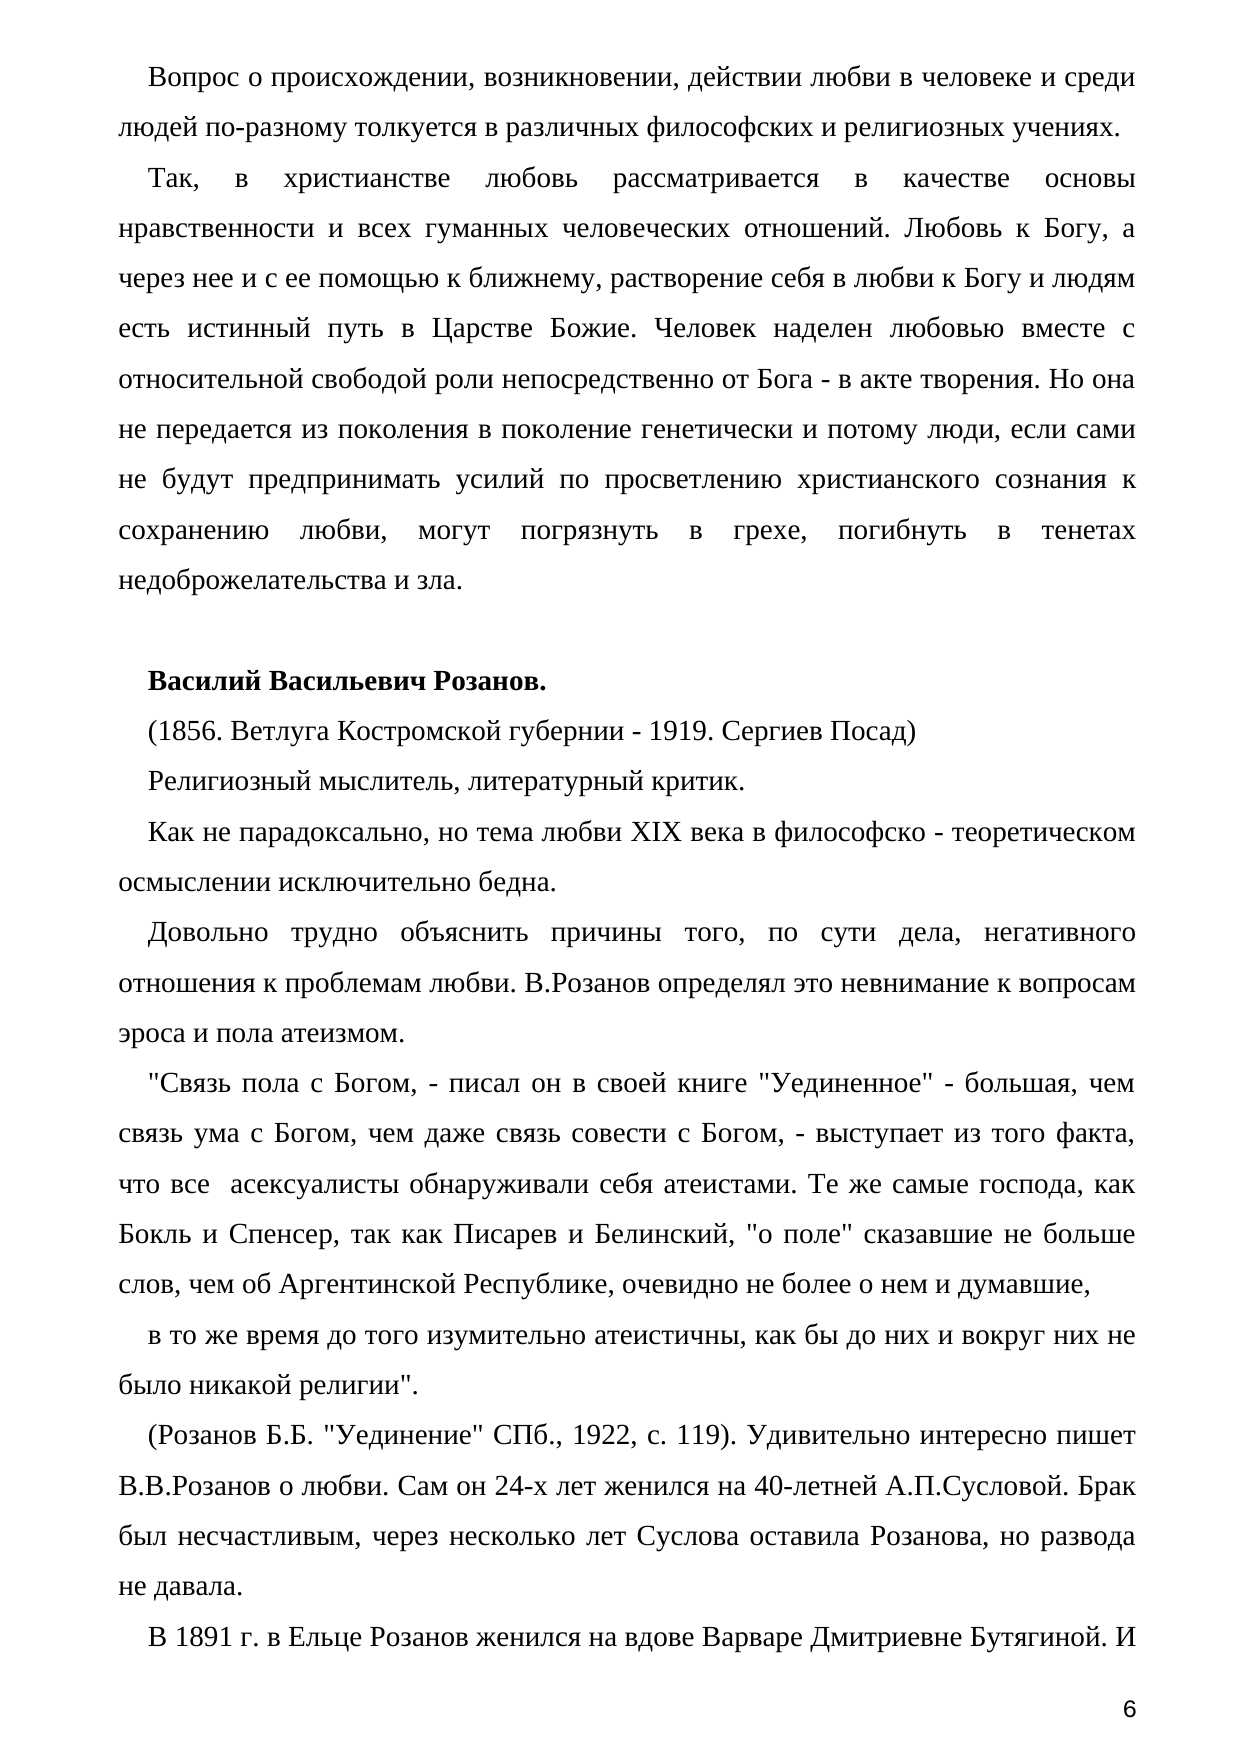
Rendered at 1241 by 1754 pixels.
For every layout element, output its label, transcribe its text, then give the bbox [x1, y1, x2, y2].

text Как не парадоксально, но тема любви XIX века в философско - теоретическом осмыслении исключительно бедна. [118, 814, 1137, 898]
text "Связь пола с Богом, - писал он в своей книге "Уединенное" - большая, чем связь ума с Богом, чем даже связь совести с Богом, - выступает из того факта, что все асексуалисты обнаруживали себя атеистами. Те же самые господа, как Бокль и Спенсер, так как Писарев и Белинский, "о поле" сказавшие не больше слов, чем об Аргентинской Республике, очевидно не более о нем и думавшие, [118, 1065, 1137, 1300]
text Василий Васильевич Розанов. [118, 663, 1137, 696]
text (Розанов Б.Б. "Уединение" СПб., 1922, с. 119). Удивительно интересно пишет В.В.Розанов о любви. Сам он 24-х лет женился на 40-летней А.П.Сусловой. Брак был несчастливым, через несколько лет Суслова оставила Розанова, но развода не давала. [118, 1417, 1137, 1602]
text в то же время до того изумительно атеистичны, как бы до них и вокруг них не было никакой религии". [118, 1317, 1137, 1401]
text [118, 1619, 1137, 1652]
text Религиозный мыслитель, литературный критик. [118, 763, 1137, 797]
text Вопрос о происхождении, возникновении, действии любви в человеке и среди людей по-разному толкуется в различных философских и религиозных учениях. [118, 59, 1137, 143]
text Довольно трудно объяснить причины того, по сути дела, негативного отношения к проблемам любви. В.Розанов определял это невнимание к вопросам эроса и пола атеизмом. [118, 914, 1137, 1048]
text (1856. Ветлуга Костромской губернии - 1919. Сергиев Посад) [118, 713, 1137, 747]
text Так, в христианстве любовь рассматривается в качестве основы нравственности и всех гуманных человеческих отношений. Любовь к Богу, а через нее и с ее помощью к ближнему, растворение себя в любви к Богу и людям есть истинный путь в Царстве Божие. Человек наделен любовью вместе с относительной свободой роли непосредственно от Бога - в акте творения. Но она не передается из поколения в поколение генетически и потому люди, если сами не будут предпринимать усилий по просветлению христианского сознания к сохранению любви, могут погрязнуть в грехе, погибнуть в тенетах недоброжелательства и зла. [118, 160, 1137, 596]
